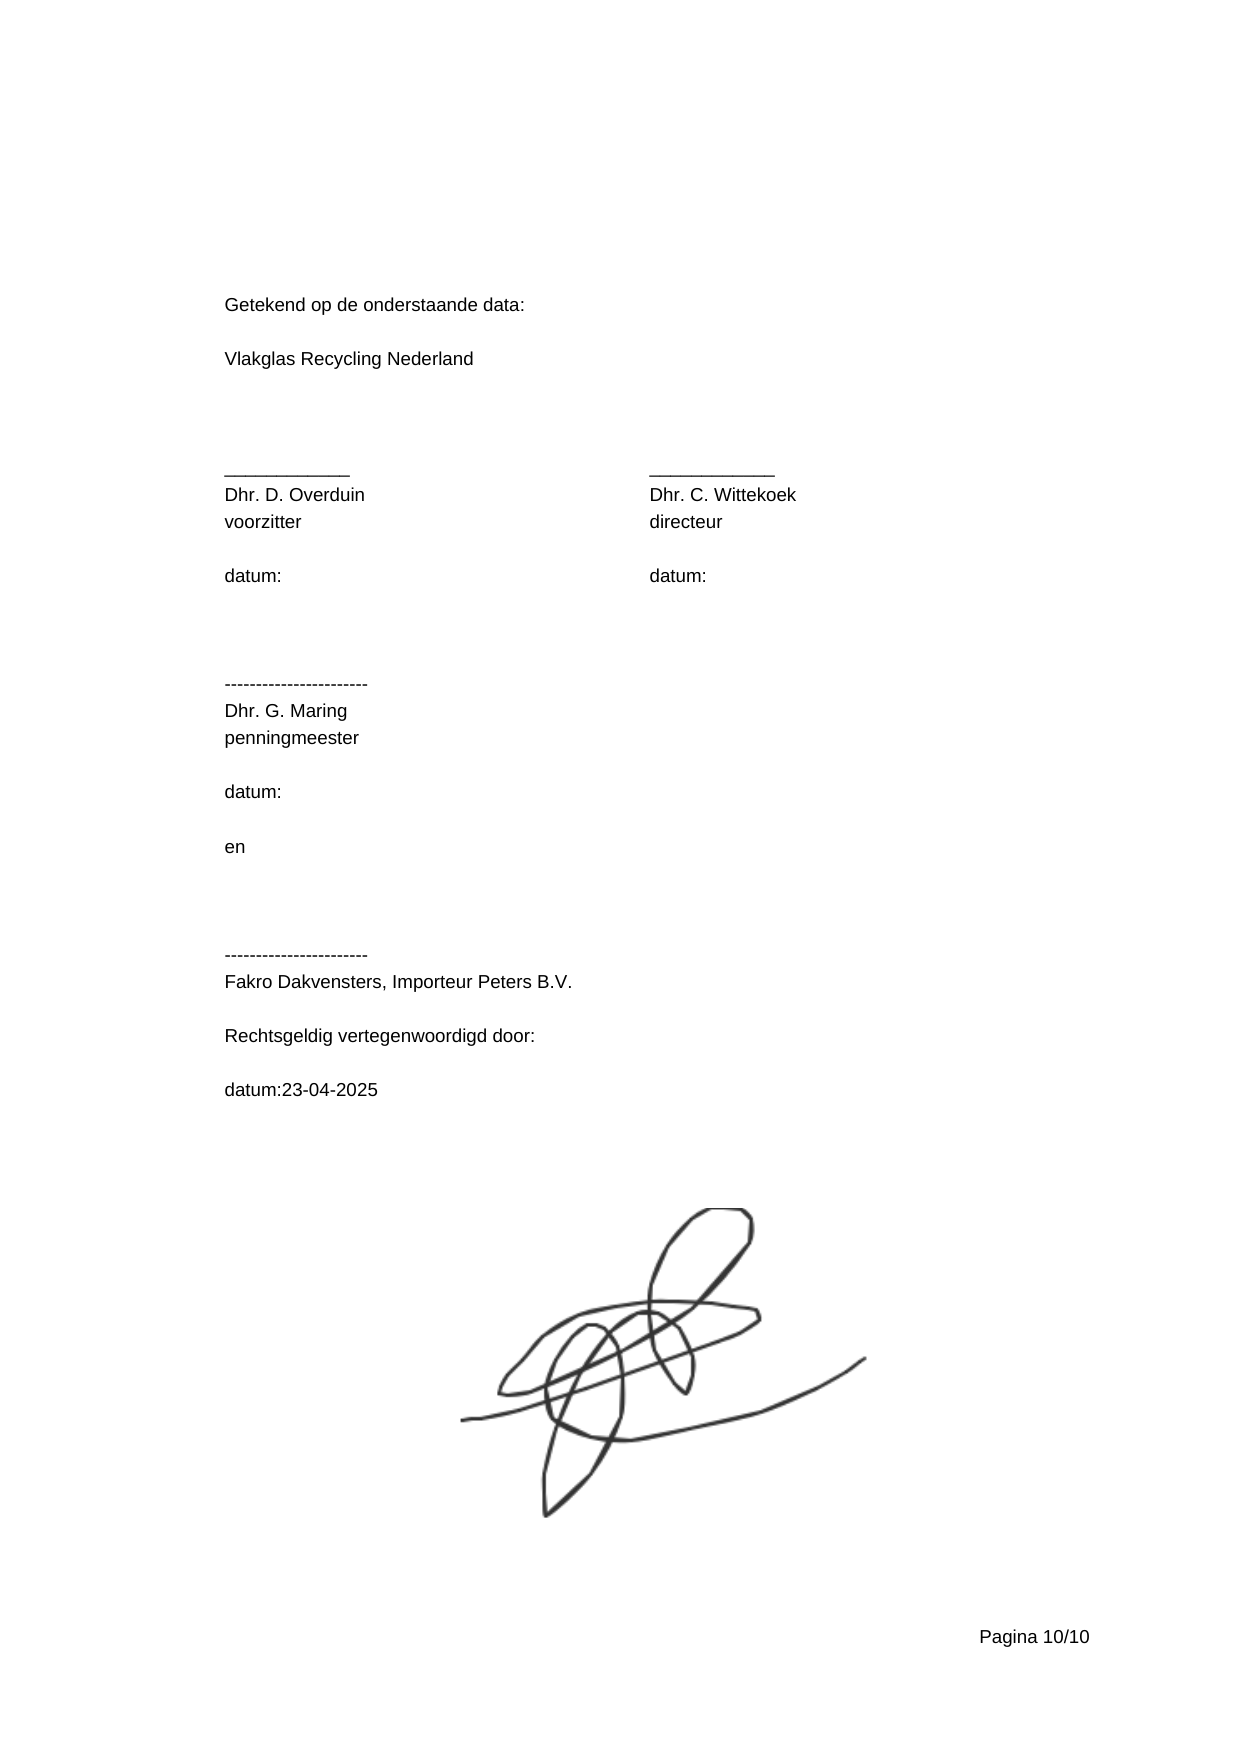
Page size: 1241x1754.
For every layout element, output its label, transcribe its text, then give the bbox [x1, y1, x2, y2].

text Dhr. D. Overduin Dhr. C. Wittekoek [224, 478, 1103, 505]
text penningmeester [224, 722, 1103, 749]
text voorzitter directeur [224, 505, 1103, 532]
text datum: datum: [224, 559, 1103, 586]
picture [224, 1208, 1052, 1543]
text datum: [224, 776, 1103, 803]
text Dhr. G. Maring [224, 694, 1103, 722]
text en [224, 803, 1103, 857]
text ____________ ____________ [224, 451, 1103, 478]
text Fakro Dakvensters, Importeur Peters B.V. [224, 965, 1103, 1019]
text datum:23-04-2025 [224, 1074, 1103, 1101]
text Getekend op de onderstaande data: [224, 288, 1103, 315]
text Rechtsgeldig vertegenwoordigd door: [224, 1019, 1103, 1047]
text ----------------------- [224, 938, 1103, 965]
text Vlakglas Recycling Nederland [224, 342, 1103, 369]
text ----------------------- [224, 667, 1103, 694]
